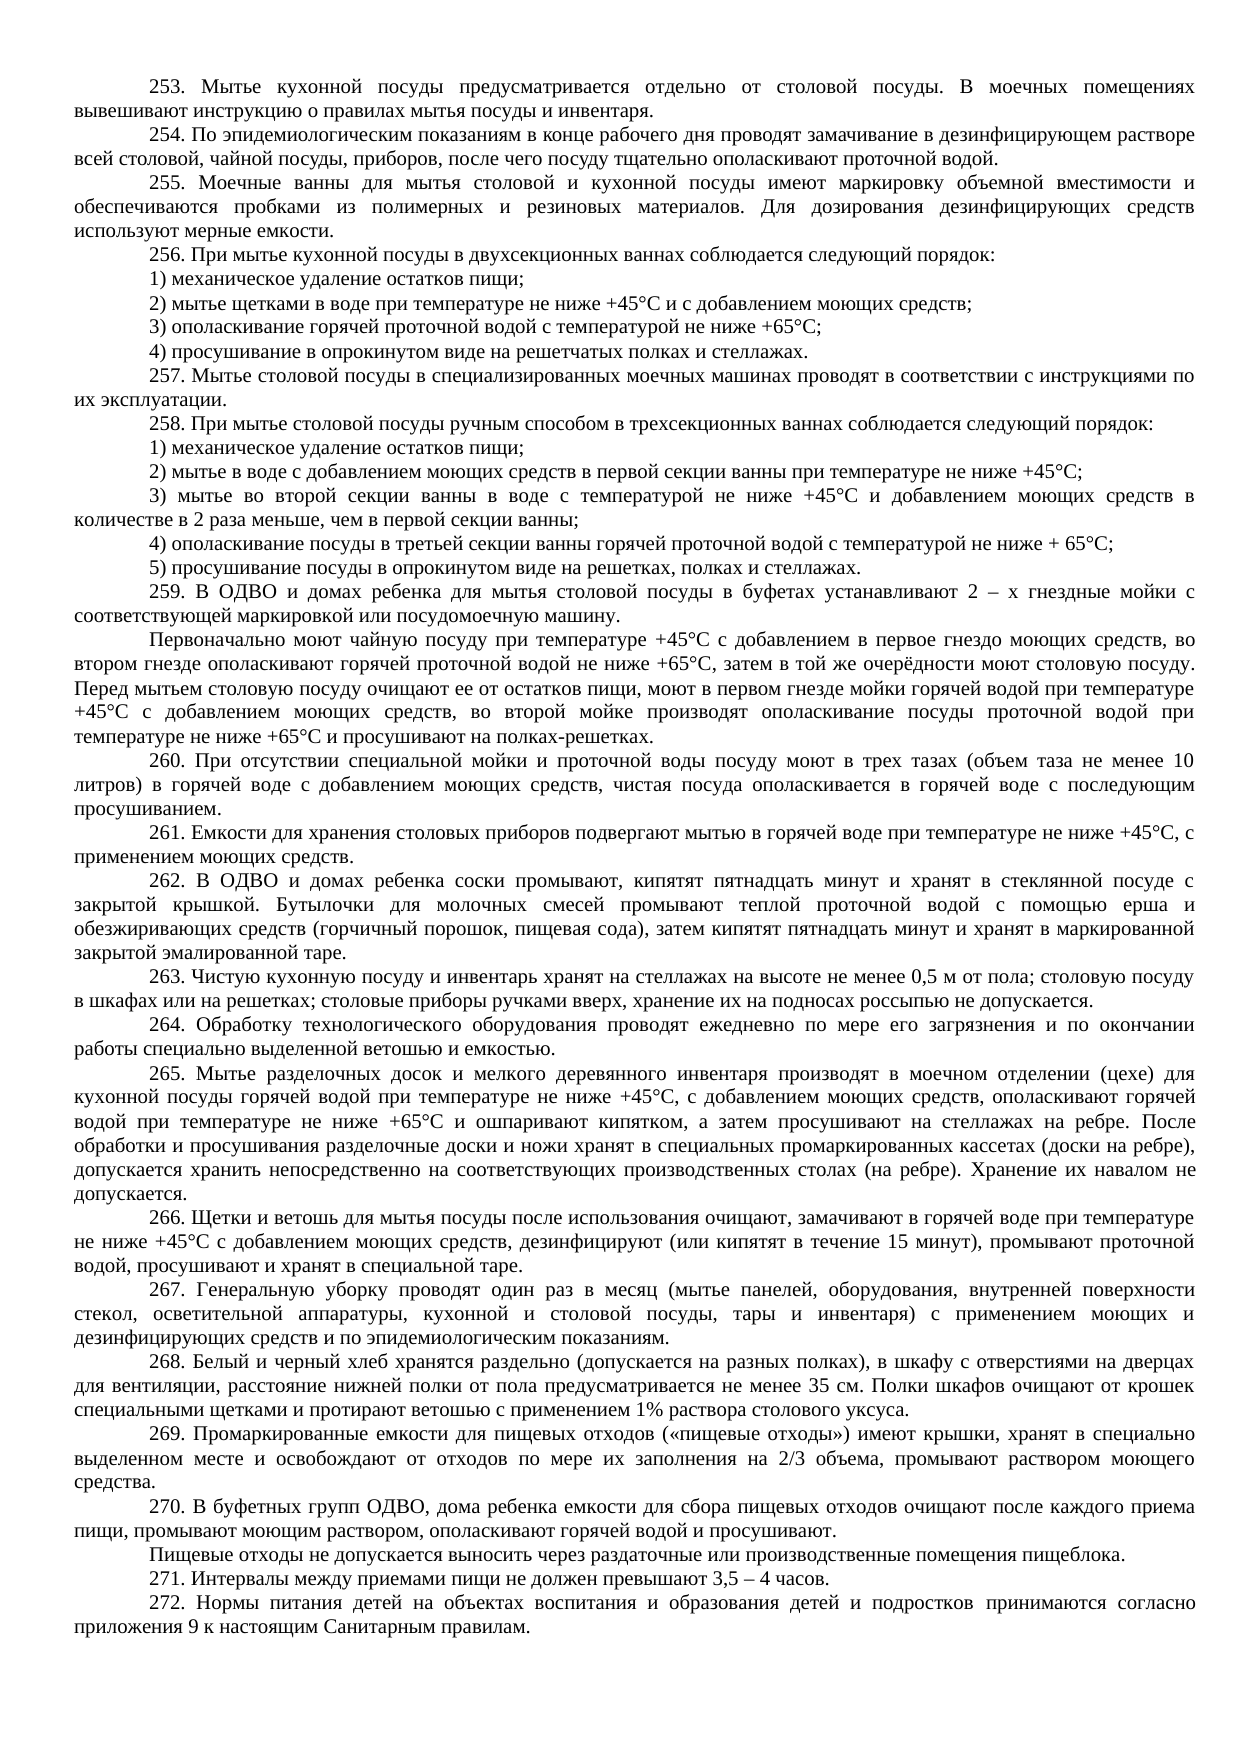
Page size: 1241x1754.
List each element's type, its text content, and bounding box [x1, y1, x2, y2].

text 4) просушивание в опрокинутом виде на решетчатых полках и стеллажах. [74, 338, 1196, 363]
text 255. Моечные ванны для мытья столовой и кухонной посуды имеют маркировку объемной вместимости и обеспечиваются пробками из полимерных и резиновых материалов. Для дозирования дезинфицирующих средств используют мерные емкости. [74, 170, 1196, 242]
text 271. Интервалы между приемами пищи не должен превышают 3,5 – 4 часов. [74, 1566, 744, 1590]
text 260. При отсутствии специальной мойки и проточной воды посуду моют в трех тазах (объем таза не менее ) в горячей воде с добавлением моющих средств, чистая посуда ополаскивается в горячей воде с последующим просушиванием. [74, 748, 1196, 820]
text 262. В ОДВО и домах ребенка соски промывают, кипятят пятнадцать минут и хранят в стеклянной посуде с закрытой крышкой. Бутылочки для молочных смесей промывают теплой проточной водой с помощью ерша и обезжиривающих средств (горчичный порошок, пищевая сода), затем кипятят пятнадцать минут и хранят в маркированной закрытой эмалированной таре. [74, 868, 1196, 964]
text 271. Интервалы между приемами пищи не должен превышают 3,5 – 4 часов. [754, 1566, 1196, 1590]
text 264. Обработку технологического оборудования проводят ежедневно по мере его загрязнения и по окончании работы специально выделенной ветошью и емкостью. [74, 1012, 1196, 1060]
text 266. Щетки и ветошь для мытья посуды после использования очищают, замачивают в горячей воде при температуре не ниже +45°С с добавлением моющих средств, дезинфицируют (или кипятят в течение 15 минут), промывают проточной водой, просушивают и хранят в специальной таре. [74, 1205, 1196, 1277]
text 261. Емкости для хранения столовых приборов подвергают мытью в горячей воде при температуре не ниже +45°С, с применением моющих средств. [74, 820, 1196, 868]
text 272. Нормы питания детей на объектах воспитания и образования детей и подростков принимаются согласно приложения 9 к настоящим Санитарным правилам. [74, 1590, 1196, 1638]
text 270. В буфетных групп ОДВО, дома ребенка емкости для сбора пищевых отходов очищают после каждого приема пищи, промывают моющим раствором, ополаскивают горячей водой и просушивают. [74, 1493, 1196, 1542]
text 268. Белый и черный хлеб хранятся раздельно (допускается на разных полках), в шкафу с отверстиями на дверцах для вентиляции, расстояние нижней полки от пола предусматривается не менее . Полки шкафов очищают от крошек специальными щетками и протирают ветошью с применением 1% раствора столового уксуса. [74, 1349, 1196, 1421]
text 1) механическое удаление остатков пищи; [74, 266, 1196, 290]
text 253. Мытье кухонной посуды предусматривается отдельно от столовой посуды. В моечных помещениях вывешивают инструкцию о правилах мытья посуды и инвентаря. [74, 74, 1196, 122]
text Первоначально моют чайную посуду при температуре +45°С с добавлением в первое гнездо моющих средств, во втором гнезде ополаскивают горячей проточной водой не ниже +65°С, затем в той же очерёдности моют столовую посуду. Перед мытьем столовую посуду очищают ее от остатков пищи, моют в первом гнезде мойки горячей водой при температуре +45°С с добавлением моющих средств, во второй мойке производят ополаскивание посуды проточной водой при температуре не ниже +65°С и просушивают на полках-решетках. [74, 627, 1196, 748]
text 2) мытье в воде с добавлением моющих средств в первой секции ванны при температуре не ниже +45°С; [74, 459, 1196, 483]
text 257. Мытье столовой посуды в специализированных моечных машинах проводят в соответствии с инструкциями по их эксплуатации. [74, 363, 1196, 411]
text 269. Промаркированные емкости для пищевых отходов («пищевые отходы») имеют крышки, хранят в специально выделенном месте и освобождают от отходов по мере их заполнения на 2/3 объема, промывают раствором моющего средства. [74, 1421, 1196, 1493]
text 2) мытье щетками в воде при температуре не ниже +45°С и с добавлением моющих средств; [74, 290, 1196, 314]
text 256. При мытье кухонной посуды в двухсекционных ваннах соблюдается следующий порядок: [74, 242, 1196, 266]
text 267. Генеральную уборку проводят один раз в месяц (мытье панелей, оборудования, внутренней поверхности стекол, осветительной аппаратуры, кухонной и столовой посуды, тары и инвентаря) с применением моющих и дезинфицирующих средств и по эпидемиологическим показаниям. [74, 1277, 1196, 1349]
text 1) механическое удаление остатков пищи; [74, 435, 1196, 459]
text 265. Мытье разделочных досок и мелкого деревянного инвентаря производят в моечном отделении (цехе) для кухонной посуды горячей водой при температуре не ниже +45°С, с добавлением моющих средств, ополаскивают горячей водой при температуре не ниже +65°С и ошпаривают кипятком, а затем просушивают на стеллажах на ребре. После обработки и просушивания разделочные доски и ножи хранят в специальных промаркированных кассетах (доски на ребре), допускается хранить непосредственно на соответствующих производственных столах (на ребре). Хранение их навалом не допускается. [74, 1060, 1196, 1205]
text 258. При мытье столовой посуды ручным способом в трехсекционных ваннах соблюдается следующий порядок: [74, 411, 1196, 435]
text 3) ополаскивание горячей проточной водой с температурой не ниже +65°С; [74, 314, 1196, 338]
text 3) мытье во второй секции ванны в воде с температурой не ниже +45°С и добавлением моющих средств в количестве в 2 раза меньше, чем в первой секции ванны; [74, 483, 1196, 531]
text Пищевые отходы не допускается выносить через раздаточные или производственные помещения пищеблока. [74, 1542, 1196, 1566]
text 5) просушивание посуды в опрокинутом виде на решетках, полках и стеллажах. [74, 555, 1196, 579]
text 259. В ОДВО и домах ребенка для мытья столовой посуды в буфетах устанавливают 2 – х гнездные мойки с соответствующей маркировкой или посудомоечную машину. [74, 579, 1196, 627]
text 254. По эпидемиологическим показаниям в конце рабочего дня проводят замачивание в дезинфицирующем растворе всей столовой, чайной посуды, приборов, после чего посуду тщательно ополаскивают проточной водой. [74, 122, 1196, 170]
text 263. Чистую кухонную посуду и инвентарь хранят на стеллажах на высоте не менее от пола; столовую посуду в шкафах или на решетках; столовые приборы ручками вверх, хранение их на подносах россыпью не допускается. [74, 964, 1196, 1012]
text 4) ополаскивание посуды в третьей секции ванны горячей проточной водой с температурой не ниже + 65°С; [74, 531, 1196, 555]
